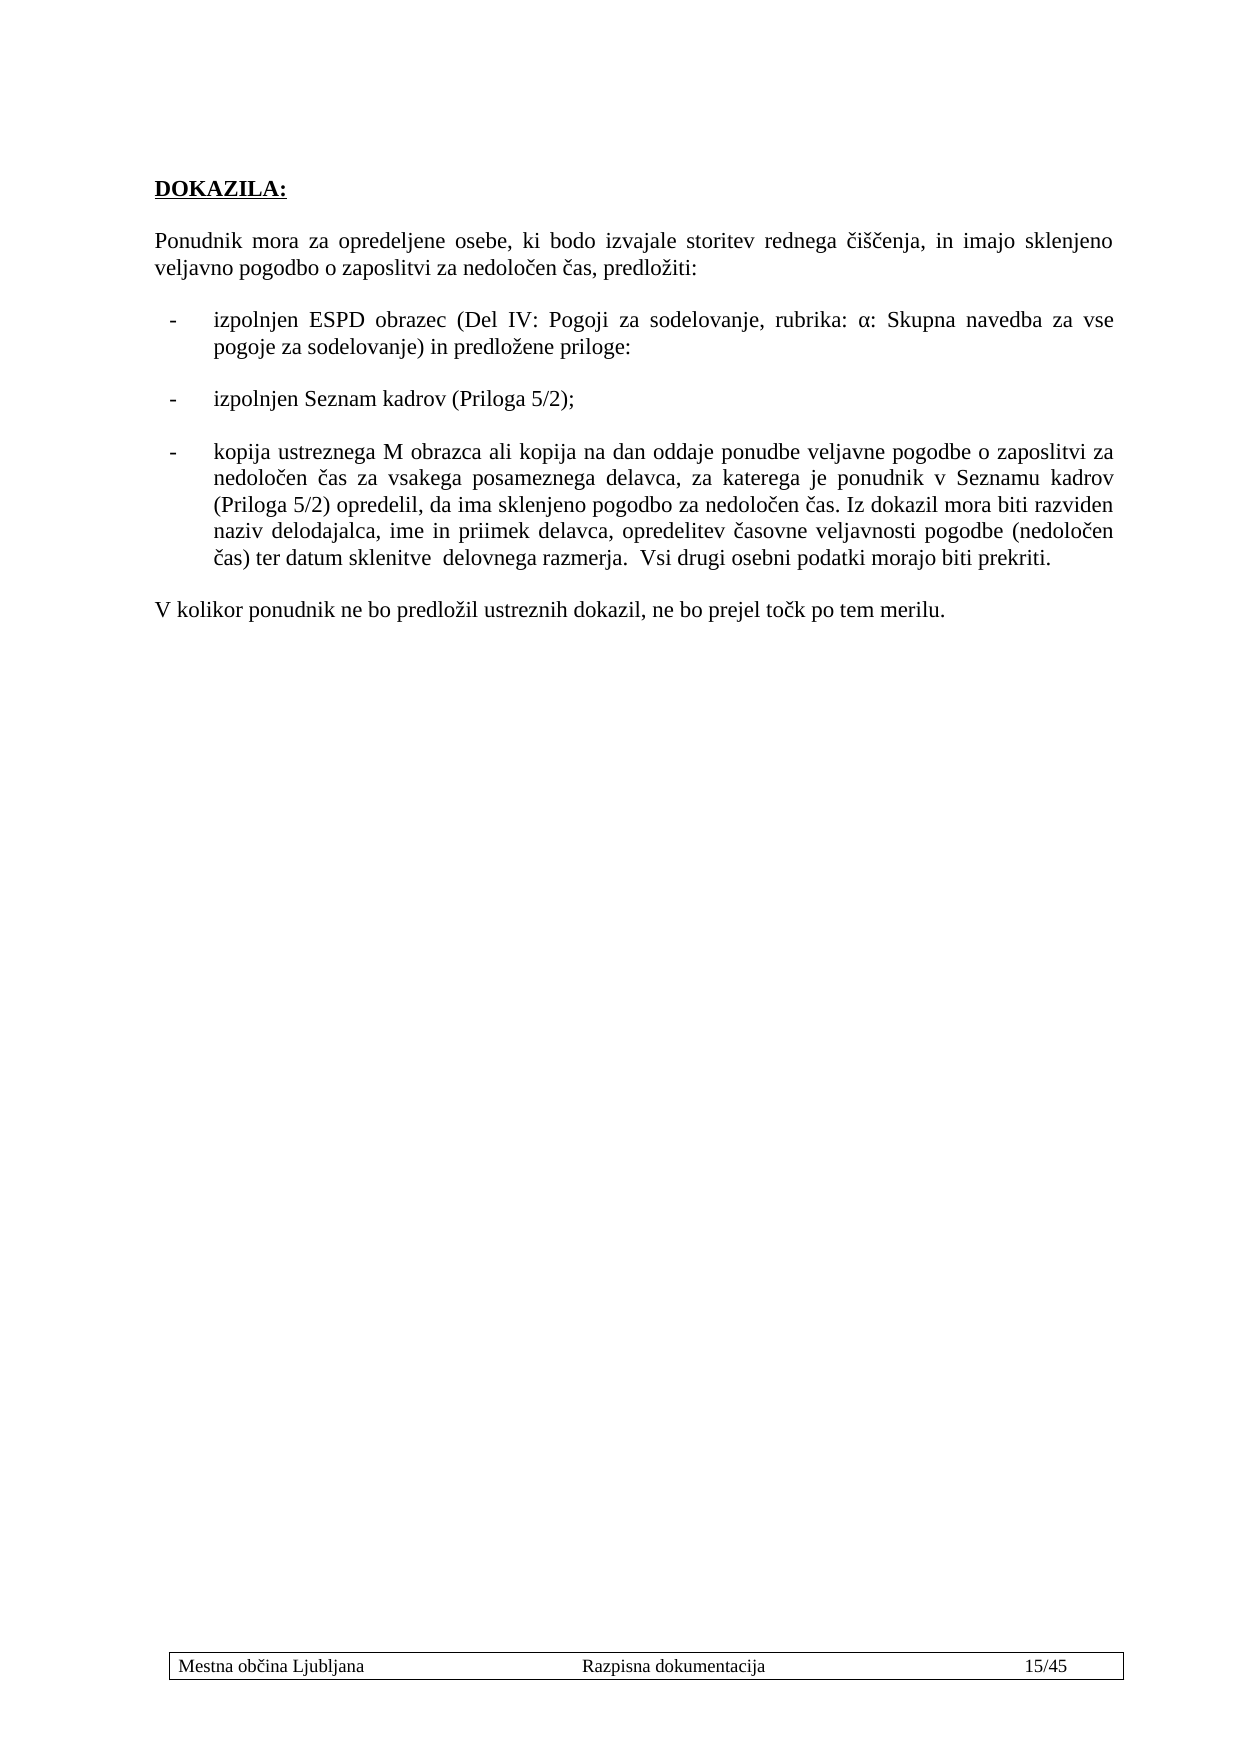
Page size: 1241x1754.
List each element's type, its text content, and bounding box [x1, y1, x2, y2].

text V kolikor ponudnik ne bo predložil ustreznih dokazil, ne bo prejel točk po tem merilu. [154, 596, 1115, 623]
list kopija ustreznega M obrazca ali kopija na dan oddaje ponudbe veljavne pogodbe o zaposlitvi za nedoločen čas za vsakega posameznega delavca, za katerega je ponudnik v Seznamu kadrov (Priloga 5/2) opredelil, da ima sklenjeno pogodbo za nedoločen čas. Iz dokazil mora biti razviden naziv delodajalca, ime in priimek delavca, opredelitev časovne veljavnosti pogodbe (nedoločen čas) ter datum sklenitve delovnega razmerja. Vsi drugi osebni podatki morajo biti prekriti. [169, 438, 1115, 570]
text Ponudnik mora za opredeljene osebe, ki bodo izvajale storitev rednega čiščenja, in imajo sklenjeno veljavno pogodbo o zaposlitvi za nedoločen čas, predložiti: [154, 227, 1115, 280]
list izpolnjen ESPD obrazec (Del IV: Pogoji za sodelovanje, rubrika: α: Skupna navedba za vse pogoje za sodelovanje) in predložene priloge: [169, 306, 1115, 359]
text DOKAZILA: [154, 174, 1115, 201]
list izpolnjen Seznam kadrov (Priloga 5/2); [169, 385, 1115, 412]
